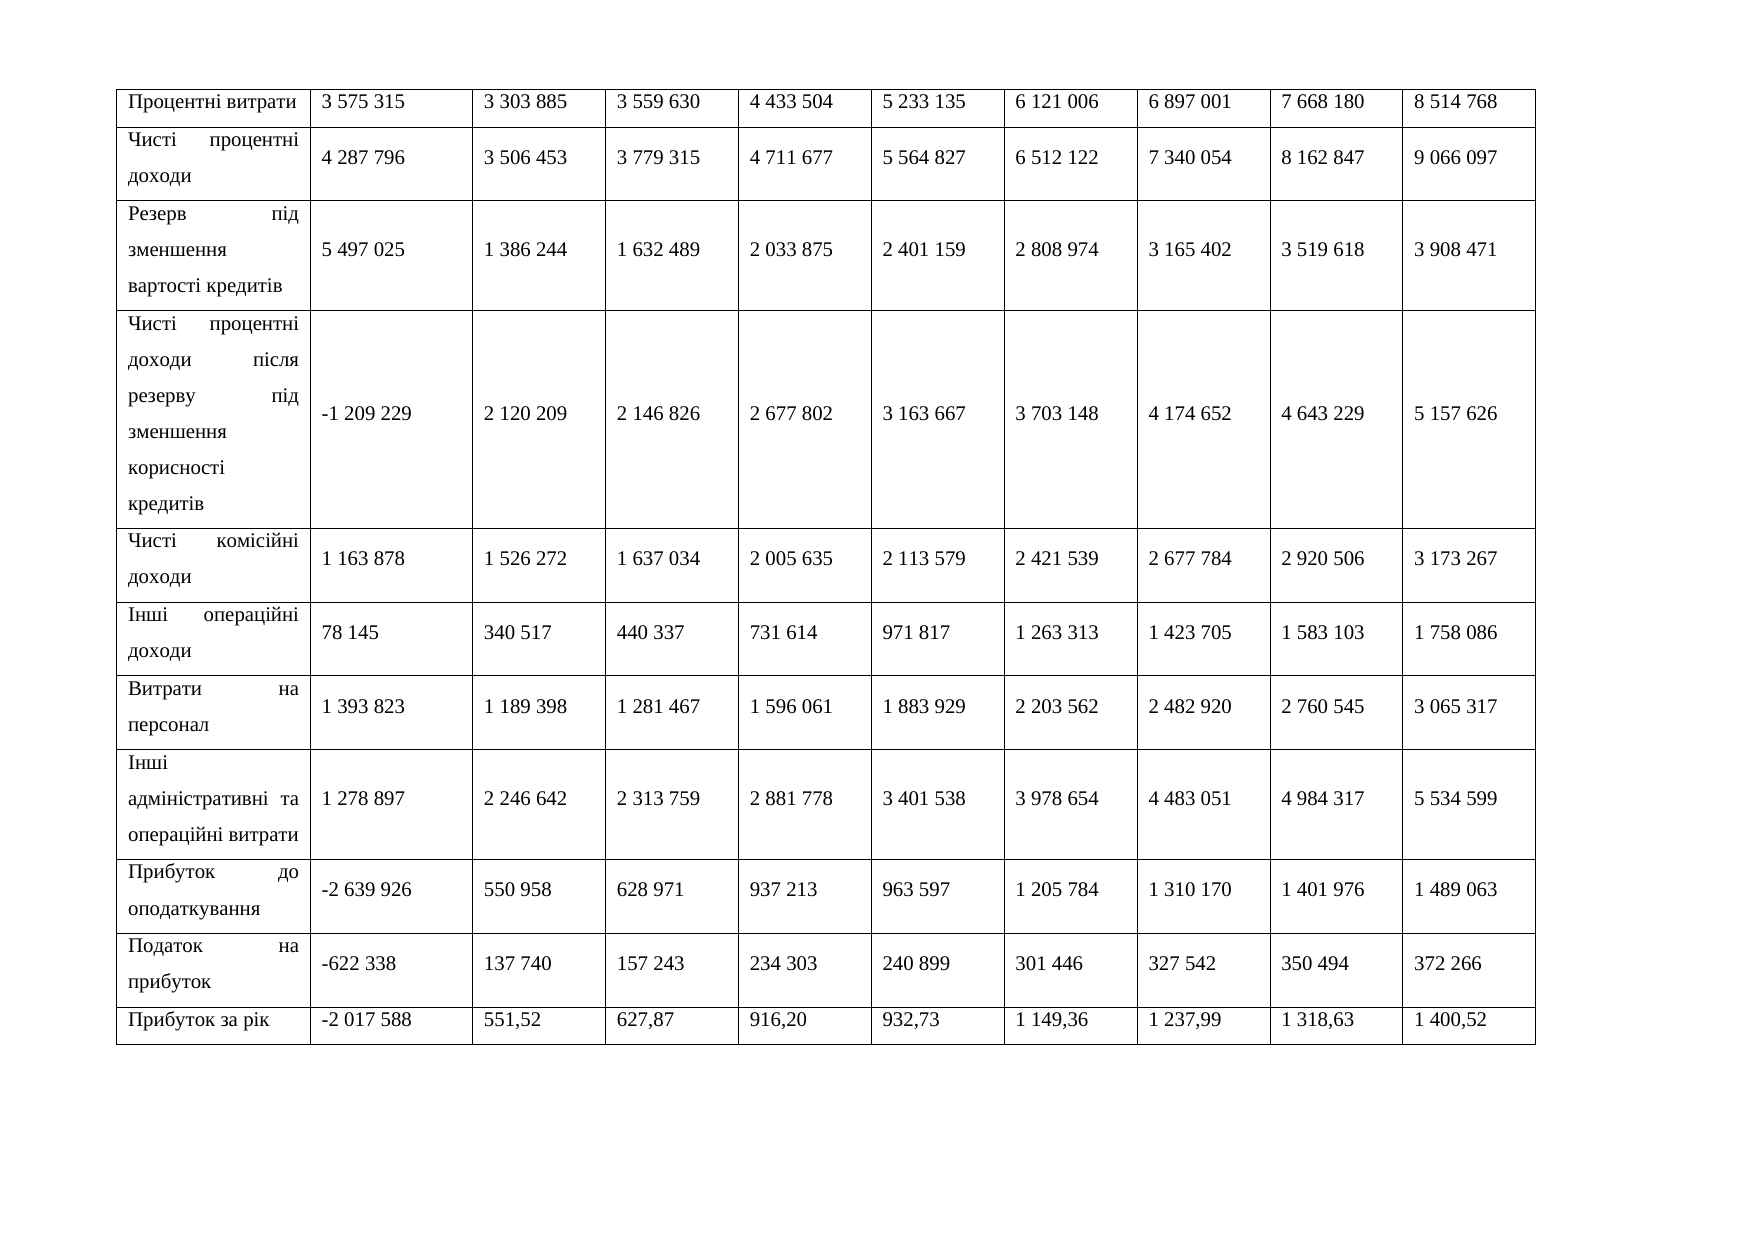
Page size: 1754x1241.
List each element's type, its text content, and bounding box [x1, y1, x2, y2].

table_cell 963 597 [872, 860, 1004, 933]
table_cell 240 899 [872, 934, 1004, 1006]
table_cell 2 421 539 [1005, 529, 1137, 602]
table_cell 1 149,36 [1005, 1008, 1137, 1044]
table_cell 932,73 [872, 1008, 1004, 1044]
table_cell 937 213 [739, 860, 871, 933]
table_cell Резерв під зменшення вартості кредитів [117, 201, 310, 310]
table_cell 1 318,63 [1271, 1008, 1402, 1044]
table_cell 5 564 827 [872, 128, 1004, 200]
table_cell 327 542 [1138, 934, 1270, 1006]
table_cell -622 338 [311, 934, 472, 1006]
table_cell -1 209 229 [311, 311, 472, 528]
table_cell 2 482 920 [1138, 676, 1270, 749]
table_cell 301 446 [1005, 934, 1137, 1006]
table_cell 627,87 [606, 1008, 738, 1044]
table_cell 2 113 579 [872, 529, 1004, 602]
table_cell 6 897 001 [1138, 90, 1270, 126]
table_cell 1 189 398 [473, 676, 605, 749]
table_cell Чисті процентні доходи [117, 128, 310, 200]
table_cell 3 173 267 [1403, 529, 1535, 602]
table_cell Прибуток за рік [117, 1008, 310, 1044]
table_cell 7 340 054 [1138, 128, 1270, 200]
table_cell 1 526 272 [473, 529, 605, 602]
table_cell 1 583 103 [1271, 603, 1402, 675]
table_cell 4 984 317 [1271, 750, 1402, 859]
table_cell 5 157 626 [1403, 311, 1535, 528]
table_cell 1 401 976 [1271, 860, 1402, 933]
table_cell 1 596 061 [739, 676, 871, 749]
table_cell 1 278 897 [311, 750, 472, 859]
table_cell 2 246 642 [473, 750, 605, 859]
table_cell 916,20 [739, 1008, 871, 1044]
table_cell 2 760 545 [1271, 676, 1402, 749]
table_cell 1 393 823 [311, 676, 472, 749]
table_cell 1 423 705 [1138, 603, 1270, 675]
table_cell 3 165 402 [1138, 201, 1270, 310]
table_cell 2 677 802 [739, 311, 871, 528]
table_cell 3 506 453 [473, 128, 605, 200]
table_cell 1 263 313 [1005, 603, 1137, 675]
table_cell 157 243 [606, 934, 738, 1006]
table_cell -2 639 926 [311, 860, 472, 933]
table_cell 5 534 599 [1403, 750, 1535, 859]
table_cell 5 497 025 [311, 201, 472, 310]
table_cell 4 711 677 [739, 128, 871, 200]
table_cell 2 120 209 [473, 311, 605, 528]
table_cell 350 494 [1271, 934, 1402, 1006]
table_cell Інші операційні доходи [117, 603, 310, 675]
table_cell 137 740 [473, 934, 605, 1006]
table_cell 3 908 471 [1403, 201, 1535, 310]
table_cell 2 313 759 [606, 750, 738, 859]
table_cell Чисті процентні доходи після резерву під зменшення корисності кредитів [117, 311, 310, 528]
table_cell 3 519 618 [1271, 201, 1402, 310]
table_cell 2 808 974 [1005, 201, 1137, 310]
table_cell 2 203 562 [1005, 676, 1137, 749]
table_cell 3 779 315 [606, 128, 738, 200]
table_cell 1 400,52 [1403, 1008, 1535, 1044]
table_cell 2 033 875 [739, 201, 871, 310]
table_cell 8 162 847 [1271, 128, 1402, 200]
table_cell 4 174 652 [1138, 311, 1270, 528]
table_cell Прибуток до оподаткування [117, 860, 310, 933]
table_cell 3 303 885 [473, 90, 605, 126]
table_cell 3 703 148 [1005, 311, 1137, 528]
table_cell 4 643 229 [1271, 311, 1402, 528]
table_cell 1 883 929 [872, 676, 1004, 749]
table_cell 4 433 504 [739, 90, 871, 126]
table_cell 2 881 778 [739, 750, 871, 859]
table_cell 3 559 630 [606, 90, 738, 126]
table_cell 1 758 086 [1403, 603, 1535, 675]
table_cell Чисті комісійні доходи [117, 529, 310, 602]
table_cell 4 483 051 [1138, 750, 1270, 859]
table_cell 2 005 635 [739, 529, 871, 602]
table_cell -2 017 588 [311, 1008, 472, 1044]
table_cell 1 489 063 [1403, 860, 1535, 933]
table_cell 4 287 796 [311, 128, 472, 200]
table_cell 3 163 667 [872, 311, 1004, 528]
table_cell 3 575 315 [311, 90, 472, 126]
table_cell 440 337 [606, 603, 738, 675]
table_cell 6 512 122 [1005, 128, 1137, 200]
table_cell 7 668 180 [1271, 90, 1402, 126]
table_cell 372 266 [1403, 934, 1535, 1006]
table_cell 2 401 159 [872, 201, 1004, 310]
table_cell 1 237,99 [1138, 1008, 1270, 1044]
table_cell 2 146 826 [606, 311, 738, 528]
table_cell Витрати на персонал [117, 676, 310, 749]
table_cell 550 958 [473, 860, 605, 933]
table_cell 1 310 170 [1138, 860, 1270, 933]
table_cell 1 205 784 [1005, 860, 1137, 933]
table_cell 1 163 878 [311, 529, 472, 602]
table_cell 5 233 135 [872, 90, 1004, 126]
table_cell 731 614 [739, 603, 871, 675]
table_cell 9 066 097 [1403, 128, 1535, 200]
table_cell 1 281 467 [606, 676, 738, 749]
table_cell 8 514 768 [1403, 90, 1535, 126]
table_cell 6 121 006 [1005, 90, 1137, 126]
table_cell Інші адміністративні та операційні витрати [117, 750, 310, 859]
table_cell 3 978 654 [1005, 750, 1137, 859]
table_cell 1 386 244 [473, 201, 605, 310]
table_cell 628 971 [606, 860, 738, 933]
table_cell 3 401 538 [872, 750, 1004, 859]
table_cell 1 632 489 [606, 201, 738, 310]
table_cell 3 065 317 [1403, 676, 1535, 749]
table_cell Процентні витрати [117, 90, 310, 126]
table_cell 78 145 [311, 603, 472, 675]
table_cell 1 637 034 [606, 529, 738, 602]
table_cell 234 303 [739, 934, 871, 1006]
table_cell 2 920 506 [1271, 529, 1402, 602]
table_cell 340 517 [473, 603, 605, 675]
table_cell 551,52 [473, 1008, 605, 1044]
table_cell 2 677 784 [1138, 529, 1270, 602]
table_cell Податок на прибуток [117, 934, 310, 1006]
table_cell 971 817 [872, 603, 1004, 675]
